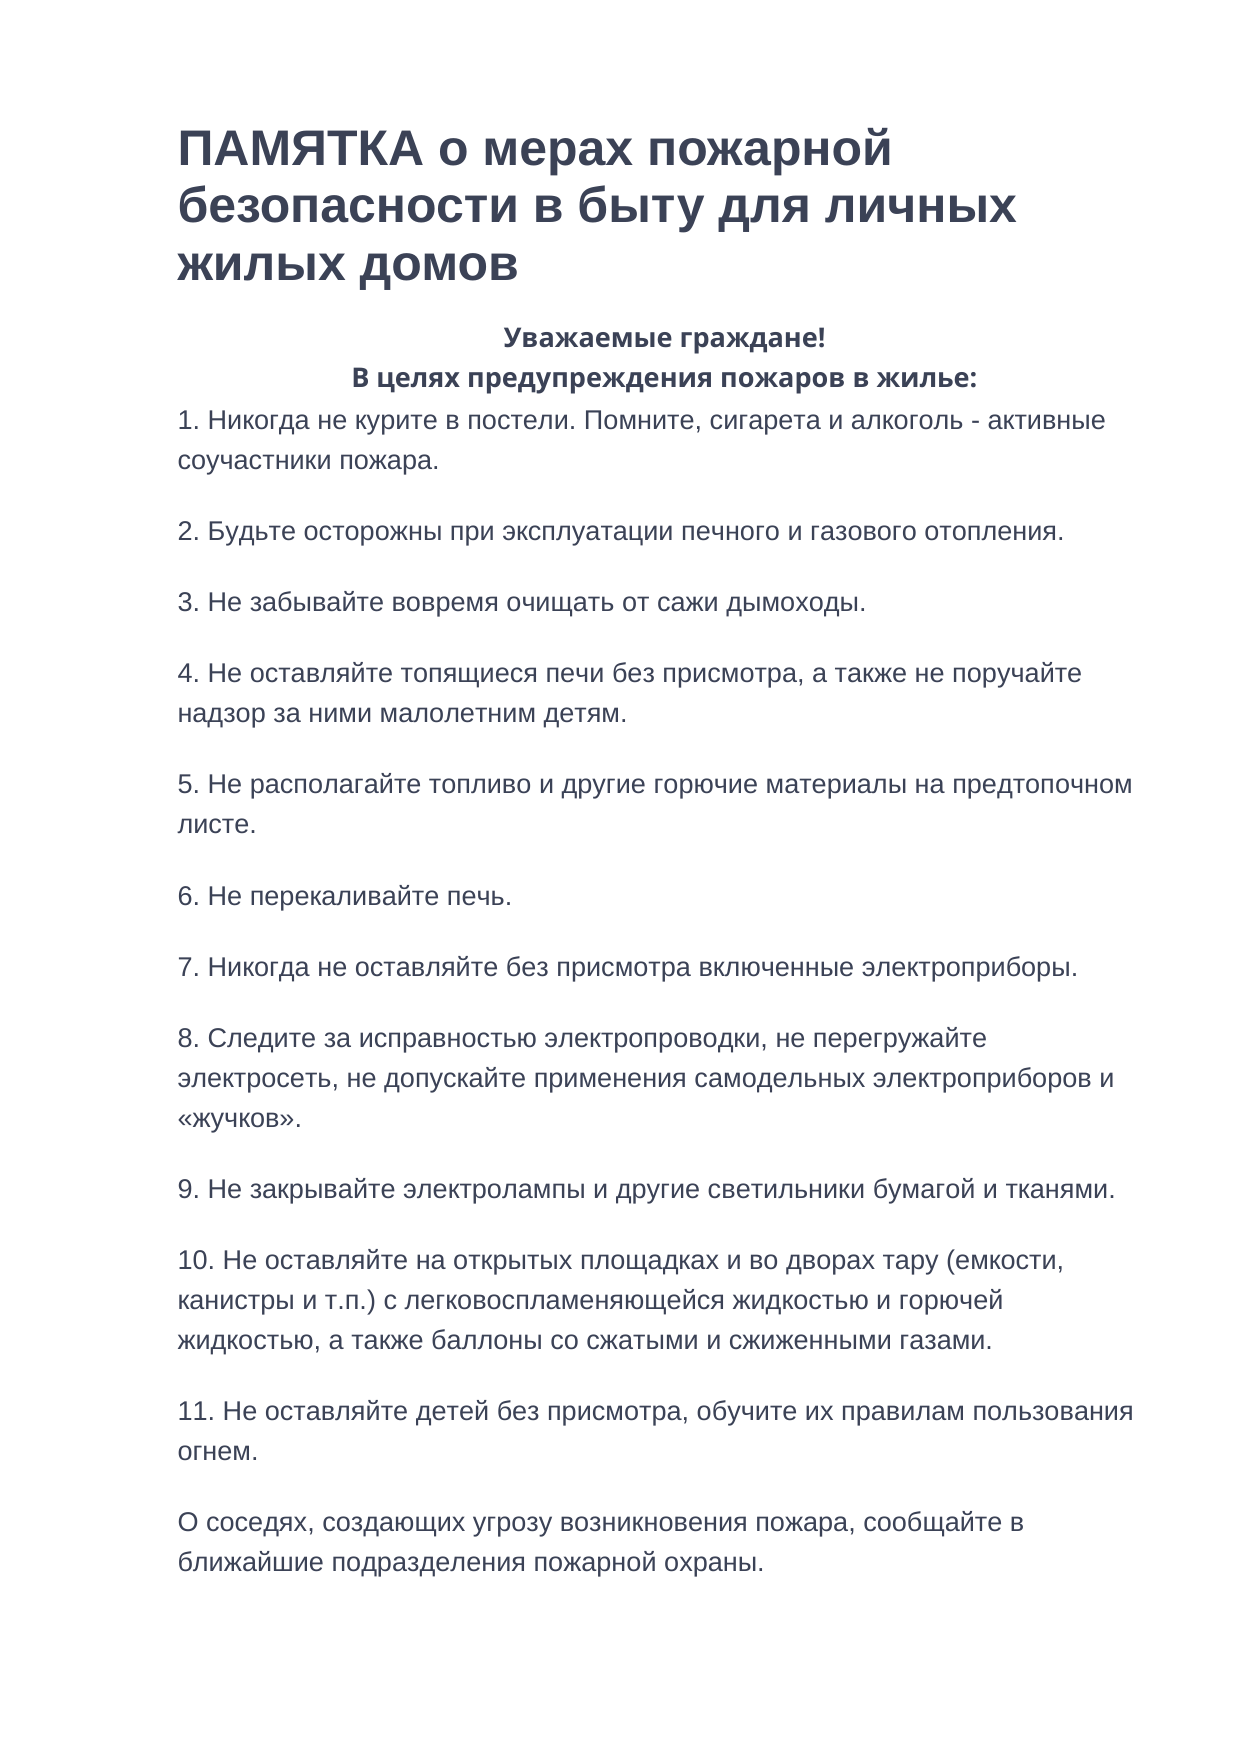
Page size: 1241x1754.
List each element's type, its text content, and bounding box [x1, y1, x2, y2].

text 10. Не оставляйте на открытых площадках и во дворах тару (емкости, канистры и т.п.) с легковоспламеняющейся жидкостью и горючей жидкостью, а также баллоны со сжатыми и сжиженными газами. [177, 1235, 1152, 1355]
text ПАМЯТКА о мерах пожарной безопасности в быту для личных жилых домов [177, 118, 1152, 291]
text В целях предупреждения пожаров в жилье: [177, 356, 1152, 395]
text Уважаемые граждане! [177, 316, 1152, 356]
text 4. Не оставляйте топящиеся печи без присмотра, а также не поручайте надзор за ними малолетним детям. [177, 649, 1152, 728]
text 11. Не оставляйте детей без присмотра, обучите их правилам пользования огнем. [177, 1386, 1152, 1466]
text 7. Никогда не оставляйте без присмотра включенные электроприборы. [177, 942, 1152, 982]
text О соседях, создающих угрозу возникновения пожара, сообщайте в ближайшие подразделения пожарной охраны. [177, 1497, 1152, 1577]
text 3. Не забывайте вовремя очищать от сажи дымоходы. [177, 578, 1152, 617]
text 1. Никогда не курите в постели. Помните, сигарета и алкоголь - активные соучастники пожара. [177, 395, 1152, 475]
text 9. Не закрывайте электролампы и другие светильники бумагой и тканями. [177, 1164, 1152, 1204]
text 2. Будьте осторожны при эксплуатации печного и газового отопления. [177, 506, 1152, 546]
text 5. Не располагайте топливо и другие горючие материалы на предтопочном листе. [177, 760, 1152, 839]
text 6. Не перекаливайте печь. [177, 871, 1152, 911]
text 8. Следите за исправностью электропроводки, не перегружайте электросеть, не допускайте применения самодельных электроприборов и «жучков». [177, 1013, 1152, 1133]
